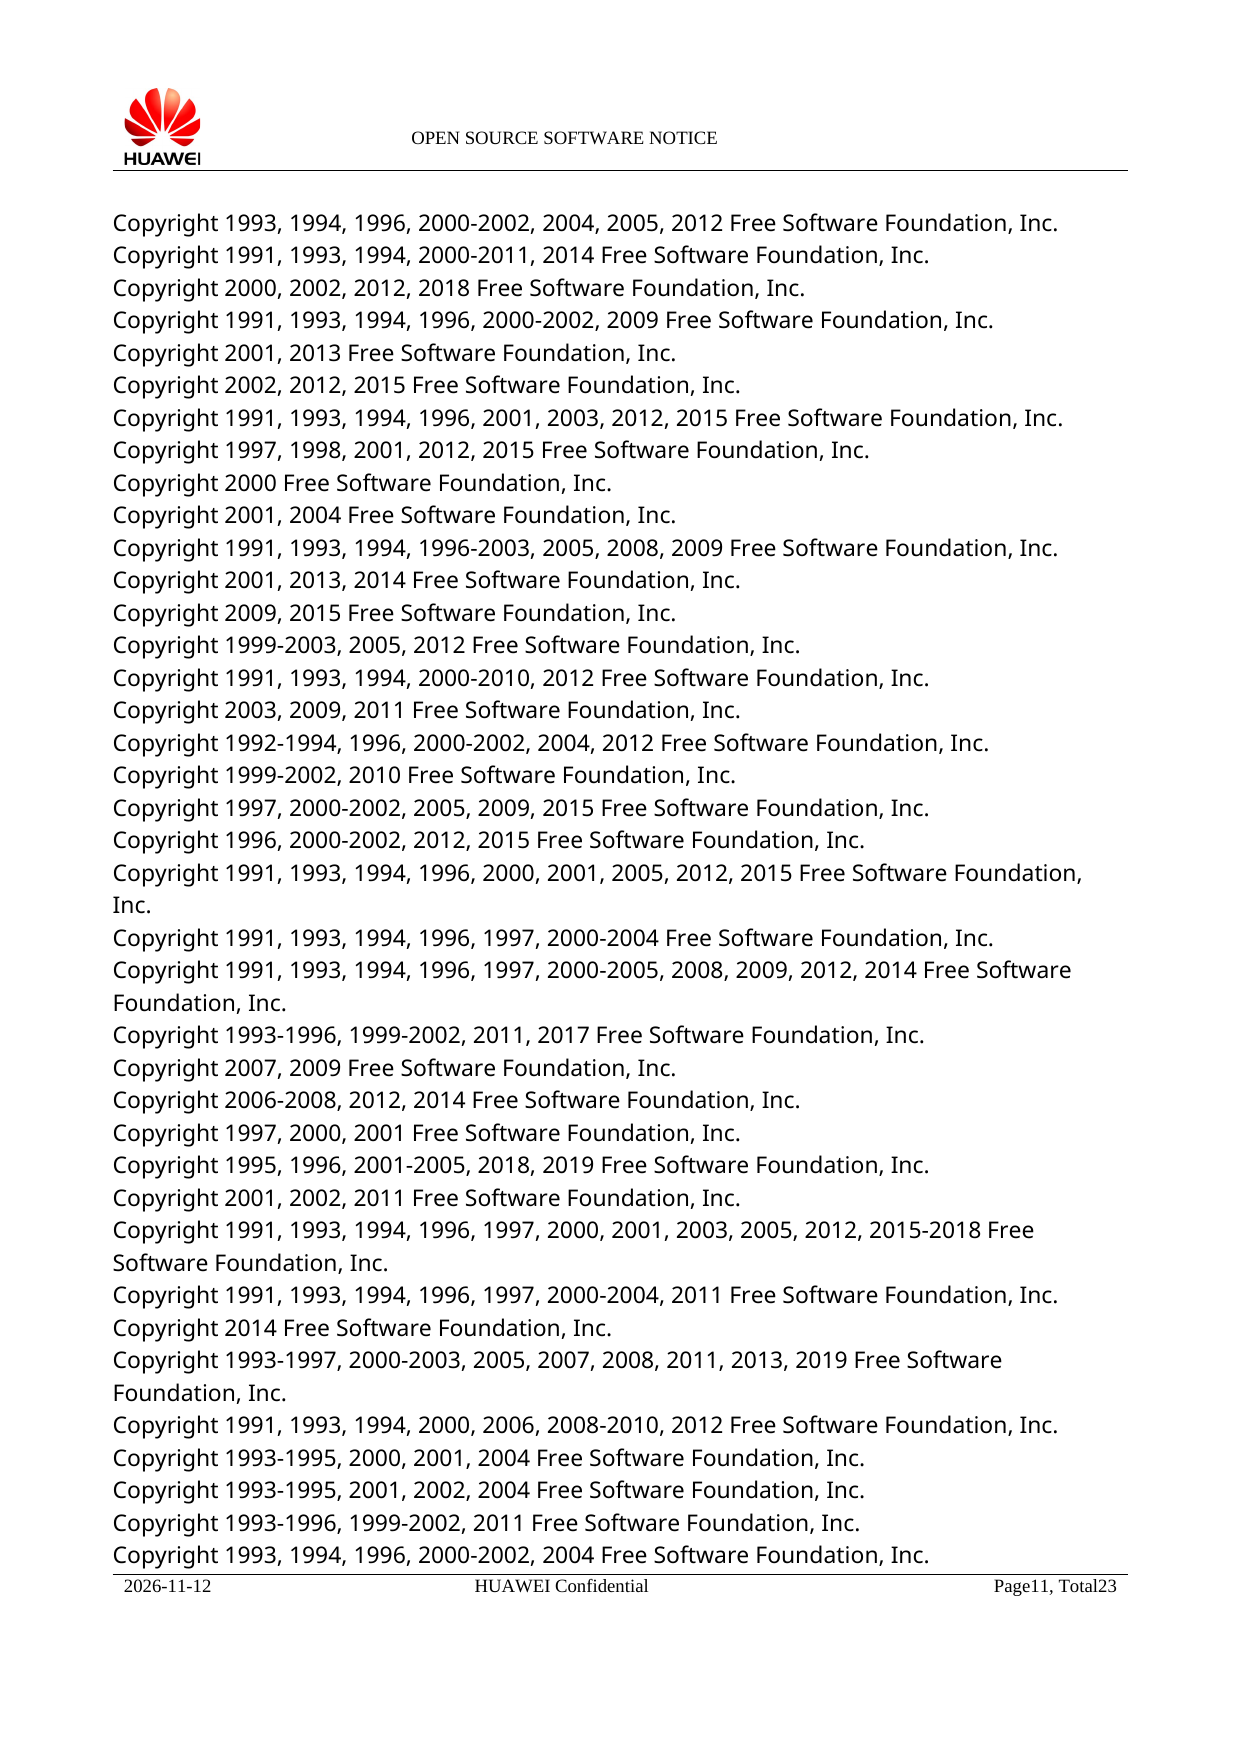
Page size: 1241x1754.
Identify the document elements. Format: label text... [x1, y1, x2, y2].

picture [124, 88, 201, 165]
